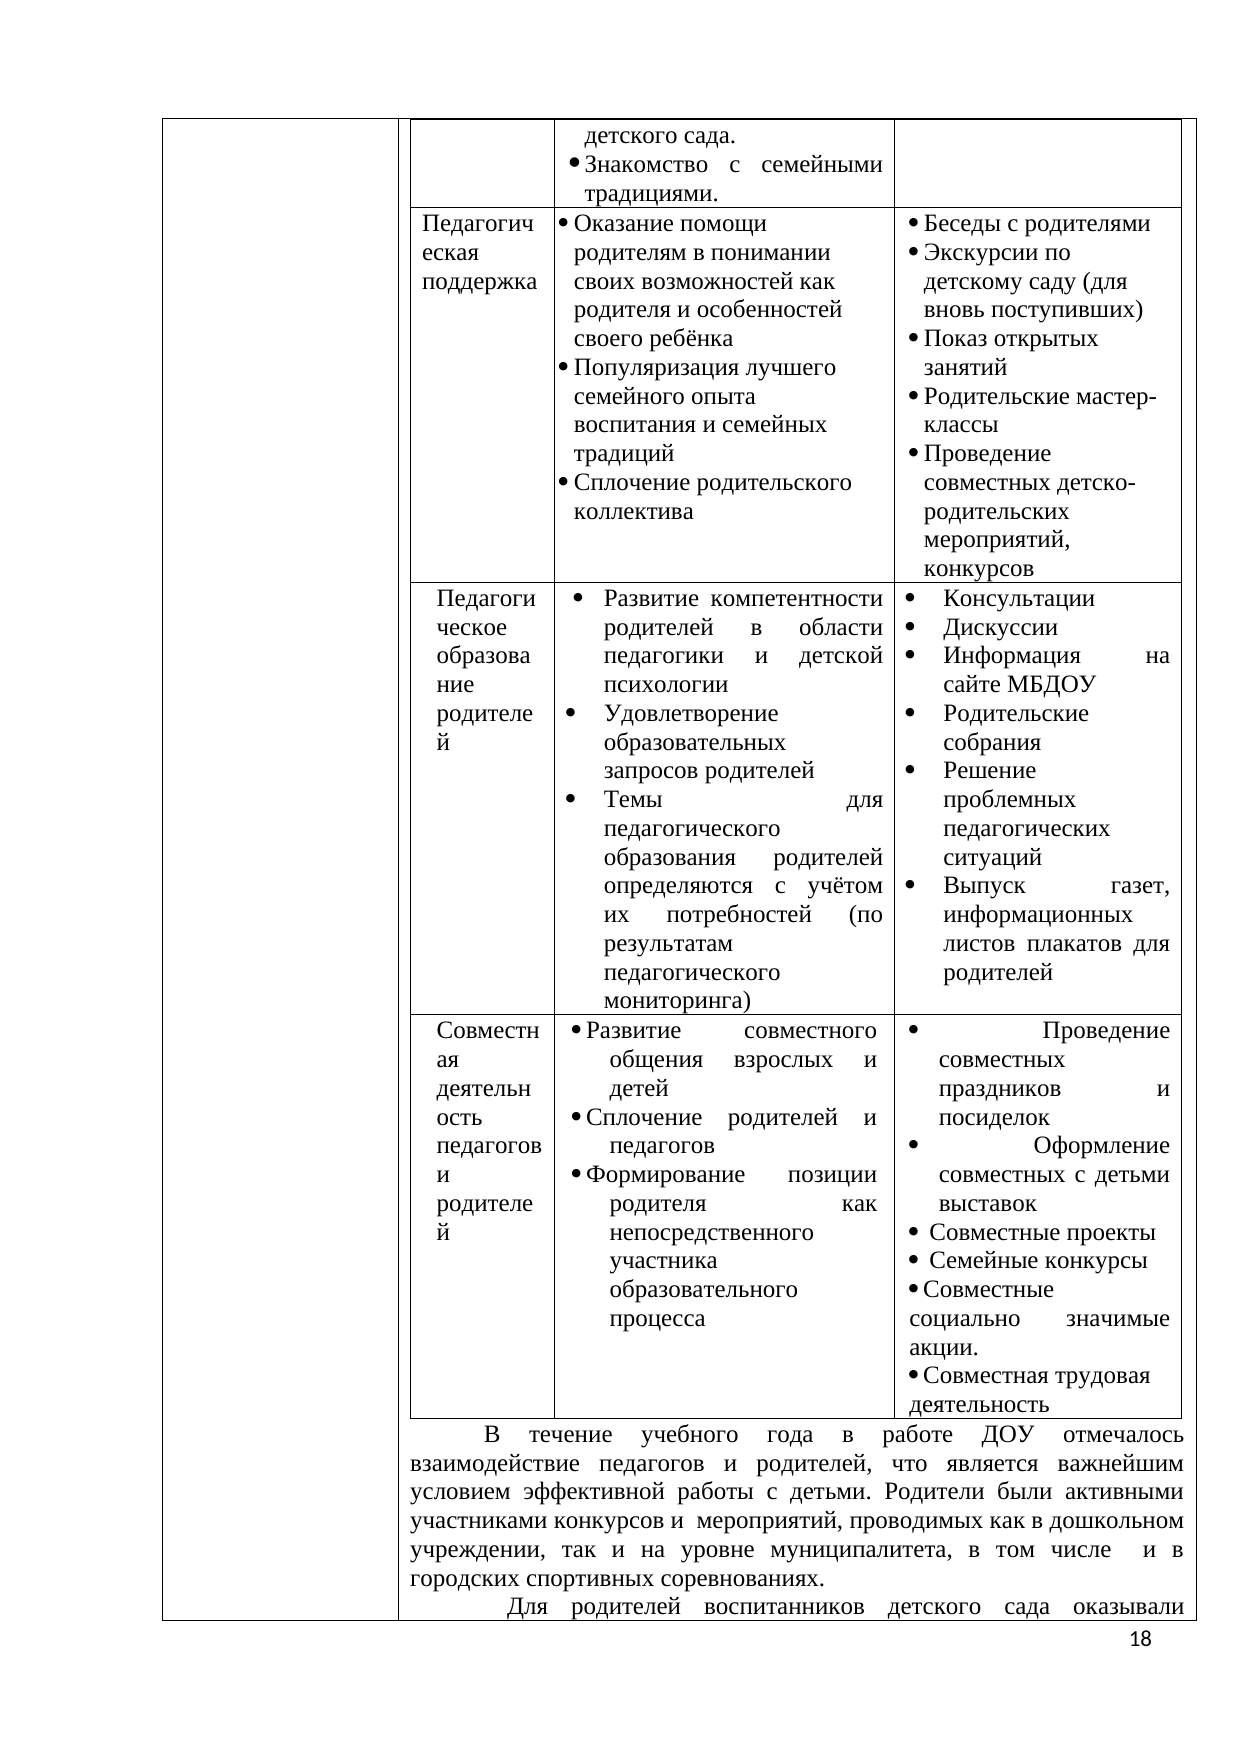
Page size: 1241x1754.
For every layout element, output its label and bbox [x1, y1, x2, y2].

table_cell [163, 119, 398, 1620]
table_cell [399, 119, 1196, 1620]
